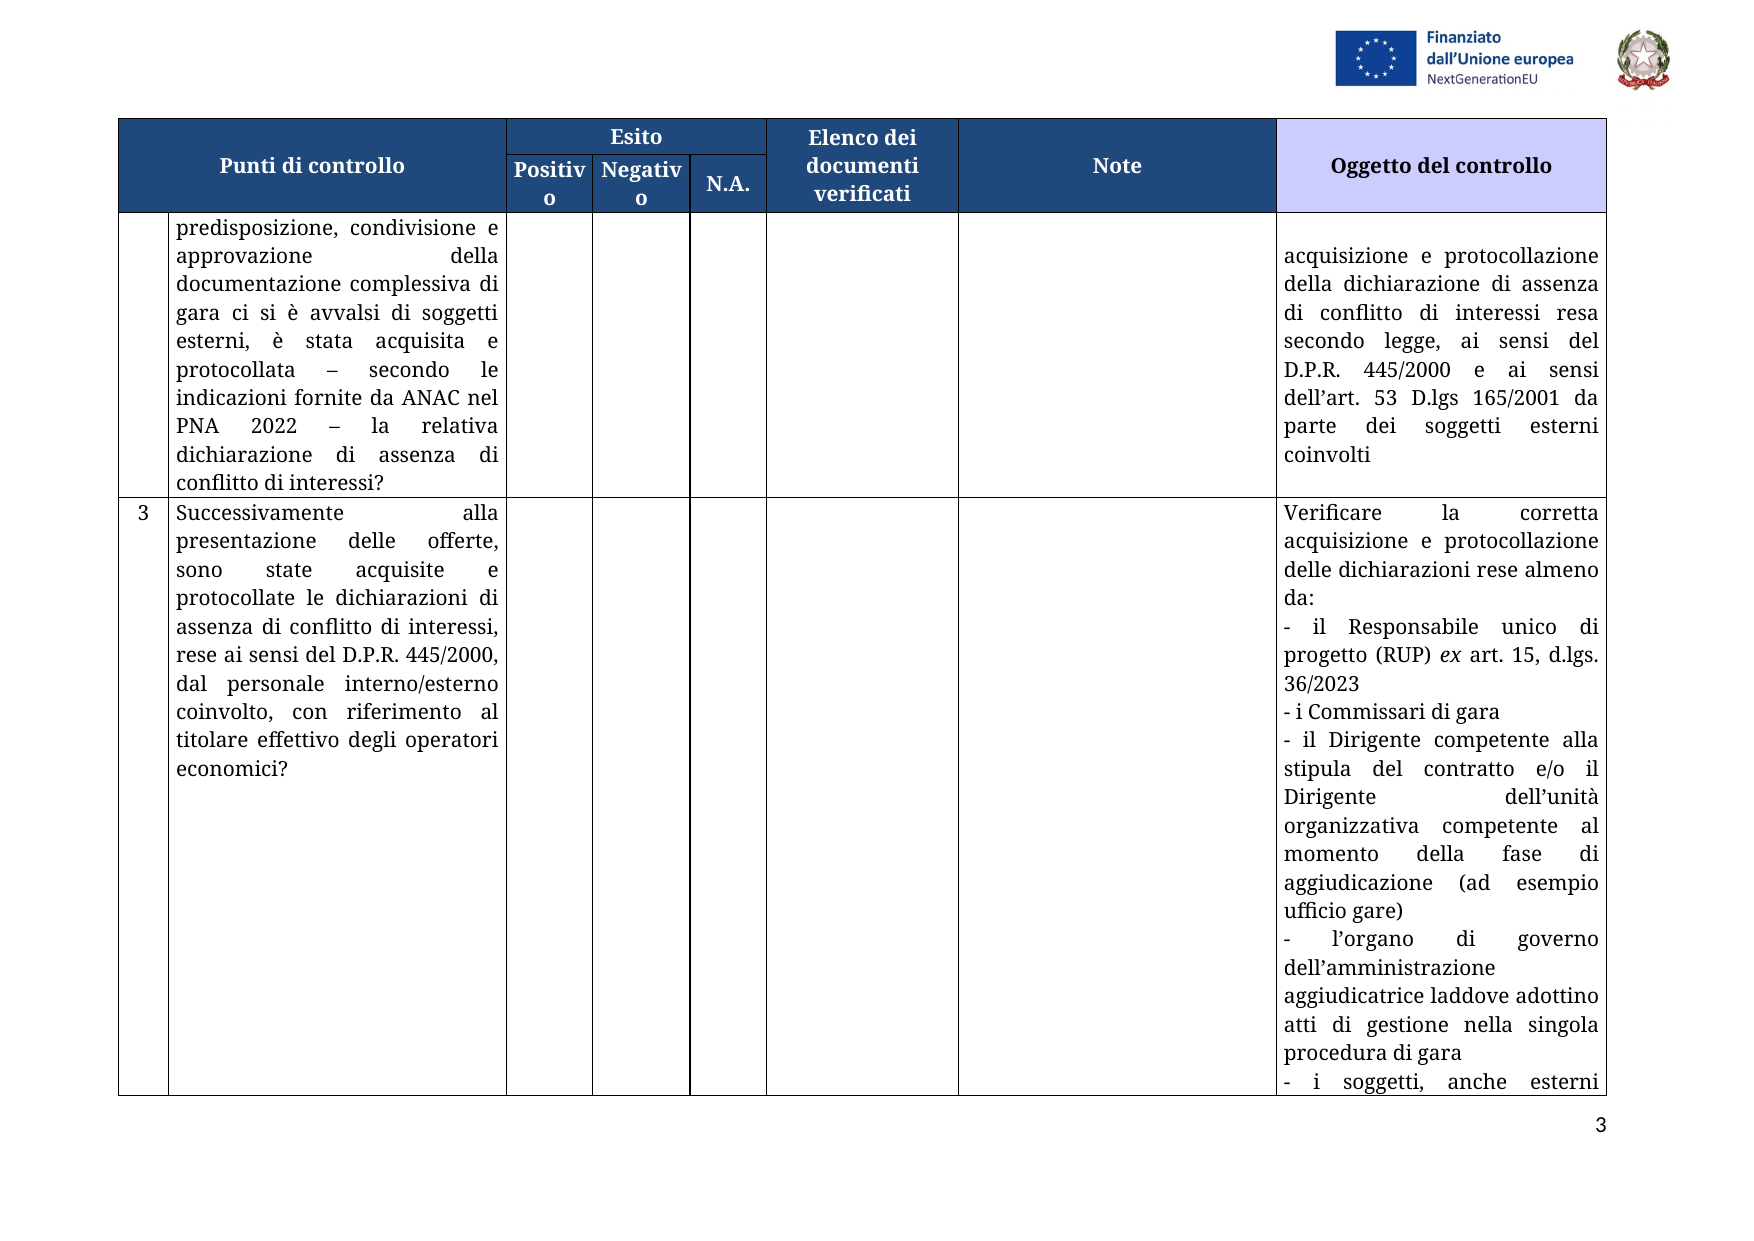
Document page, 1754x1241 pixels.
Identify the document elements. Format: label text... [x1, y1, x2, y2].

table_header Note [959, 119, 1276, 212]
table_header Elenco dei documenti verificati [767, 119, 958, 212]
table_cell [767, 498, 958, 1095]
table_header Oggetto del controllo [1277, 119, 1606, 212]
table_header Punti di controllo [119, 119, 506, 212]
table_cell [593, 498, 689, 1095]
table_cell [593, 213, 689, 497]
table_cell 2 [119, 213, 168, 497]
table_cell [691, 498, 766, 1095]
table_cell [959, 213, 1276, 497]
table_cell Negativo [593, 155, 689, 212]
table_cell N.A. [691, 155, 766, 212]
table_header Esito [507, 119, 766, 154]
table_cell [507, 213, 592, 497]
table_cell [507, 498, 592, 1095]
picture [1612, 19, 1679, 125]
table_cell [767, 213, 958, 497]
table_cell 3 [119, 498, 168, 1095]
table_cell Positivo [507, 155, 592, 212]
picture [1327, 25, 1587, 93]
table_cell [691, 213, 766, 497]
table_cell [959, 498, 1276, 1095]
